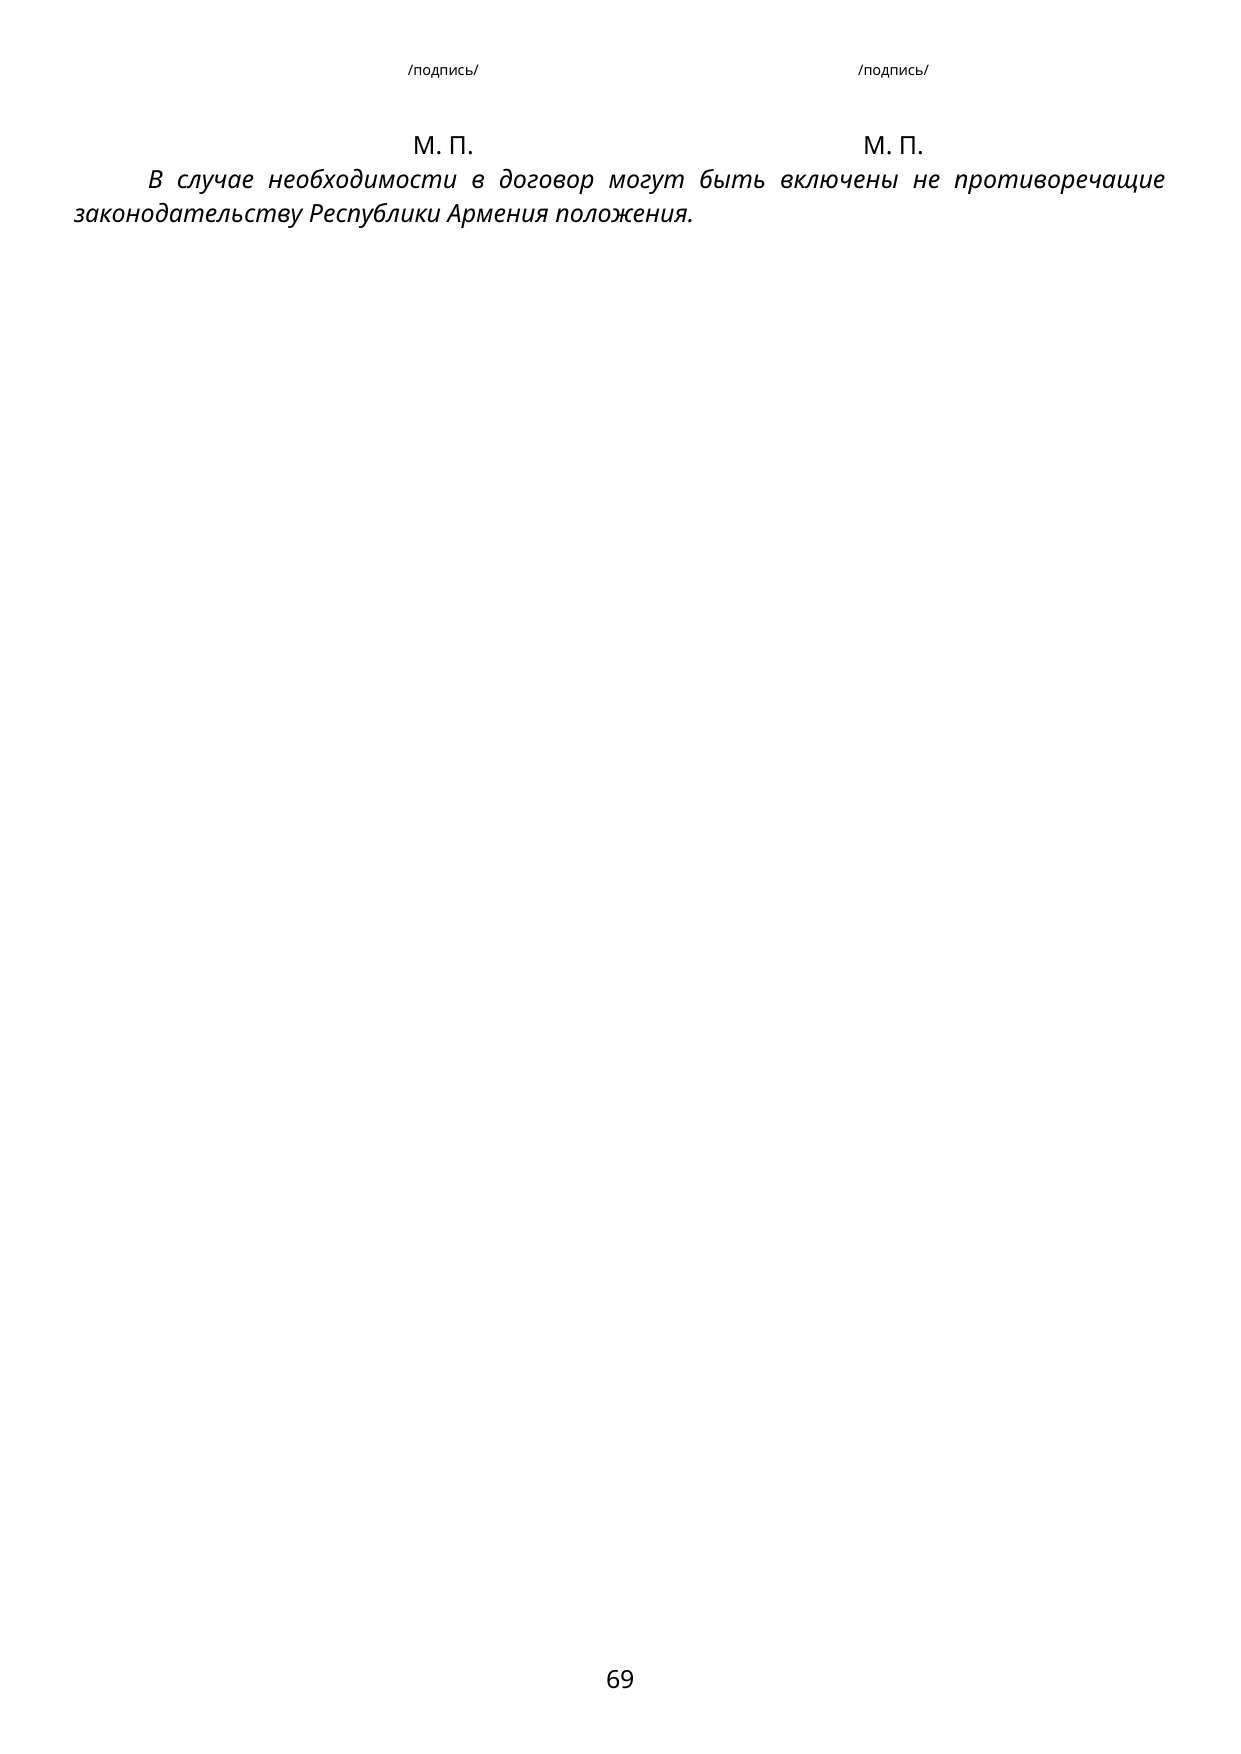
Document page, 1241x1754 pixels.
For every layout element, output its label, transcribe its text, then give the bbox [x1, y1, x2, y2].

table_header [170, 59, 642, 161]
text В случае необходимости в договор могут быть включены не противоречащие законодательству Республики Армения положения. [74, 161, 1166, 229]
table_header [642, 59, 1071, 161]
